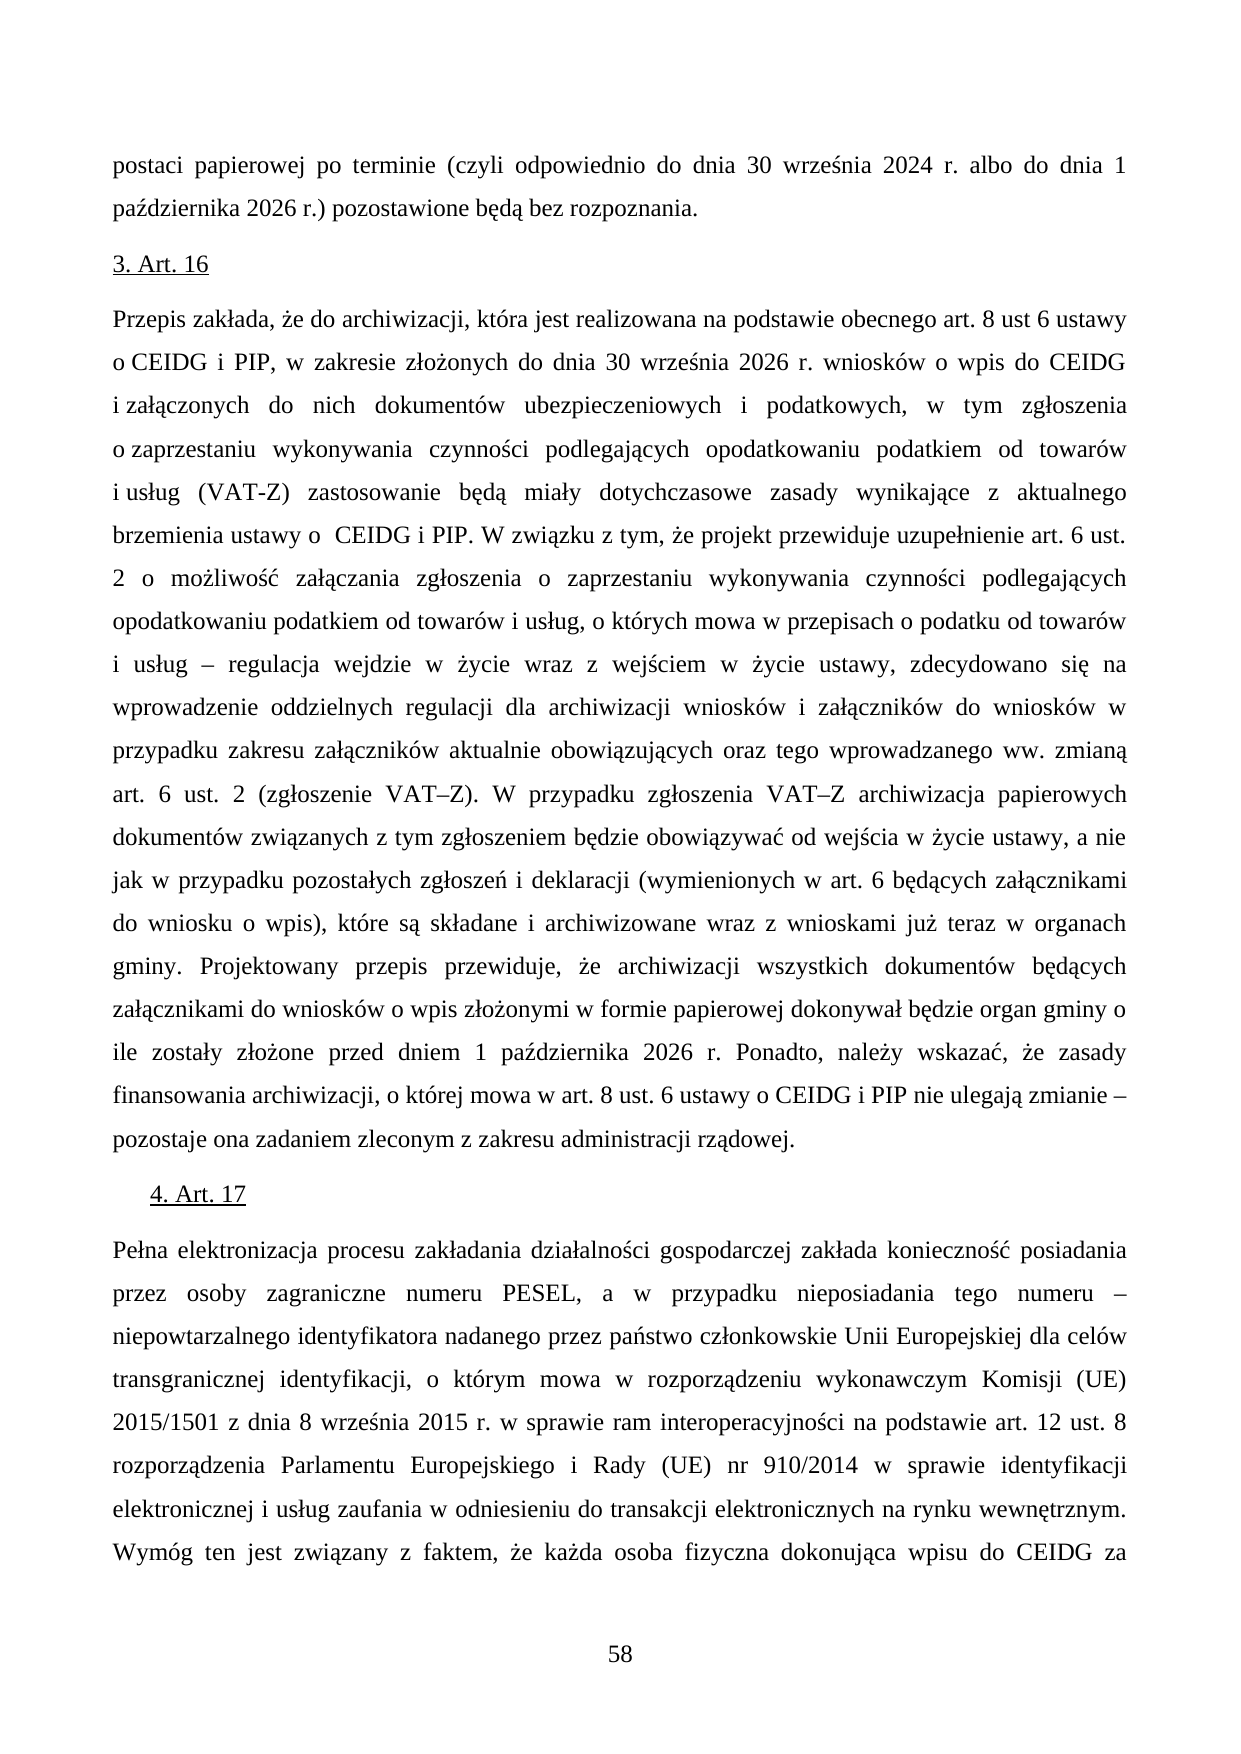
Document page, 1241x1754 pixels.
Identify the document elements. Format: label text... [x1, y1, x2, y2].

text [112, 150, 1128, 222]
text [112, 1235, 1128, 1566]
list 4. Art. 17 [150, 1179, 1128, 1208]
text 3. Art. 16 [112, 249, 1128, 277]
text Przepis zakłada, że do archiwizacji, która jest realizowana na podstawie obecnego art. 8 ust 6 ustawy o CEIDG i PIP, w zakresie złożonych do dnia 30 września 2026 r. wniosków o wpis do CEIDG i załączonych do nich dokumentów ubezpieczeniowych i podatkowych, w tym zgłoszenia o zaprzestaniu wykonywania czynności podlegających opodatkowaniu podatkiem od towarów i usług (VAT-Z) zastosowanie będą miały dotychczasowe zasady wynikające z aktualnego brzemienia ustawy o CEIDG i PIP. W związku z tym, że projekt przewiduje uzupełnienie art. 6 ust. 2 o możliwość załączania zgłoszenia o zaprzestaniu wykonywania czynności podlegających opodatkowaniu podatkiem od towarów i usług, o których mowa w przepisach o podatku od towarów i usług – regulacja wejdzie w życie wraz z wejściem w życie ustawy, zdecydowano się na wprowadzenie oddzielnych regulacji dla archiwizacji wniosków i załączników do wniosków w przypadku zakresu załączników aktualnie obowiązujących oraz tego wprowadzanego ww. zmianą art. 6 ust. 2 (zgłoszenie VAT–Z). W przypadku zgłoszenia VAT–Z archiwizacja papierowych dokumentów związanych z tym zgłoszeniem będzie obowiązywać od wejścia w życie ustawy, a nie jak w przypadku pozostałych zgłoszeń i deklaracji (wymienionych w art. 6 będących załącznikami do wniosku o wpis), które są składane i archiwizowane wraz z wnioskami już teraz w organach gminy. Projektowany przepis przewiduje, że archiwizacji wszystkich dokumentów będących załącznikami do wniosków o wpis złożonymi w formie papierowej dokonywał będzie organ gminy o ile zostały złożone przed dniem 1 października 2026 r. Ponadto, należy wskazać, że zasady finansowania archiwizacji, o której mowa w art. 8 ust. 6 ustawy o CEIDG i PIP nie ulegają zmianie – pozostaje ona zadaniem zleconym z zakresu administracji rządowej. [112, 304, 1128, 1152]
